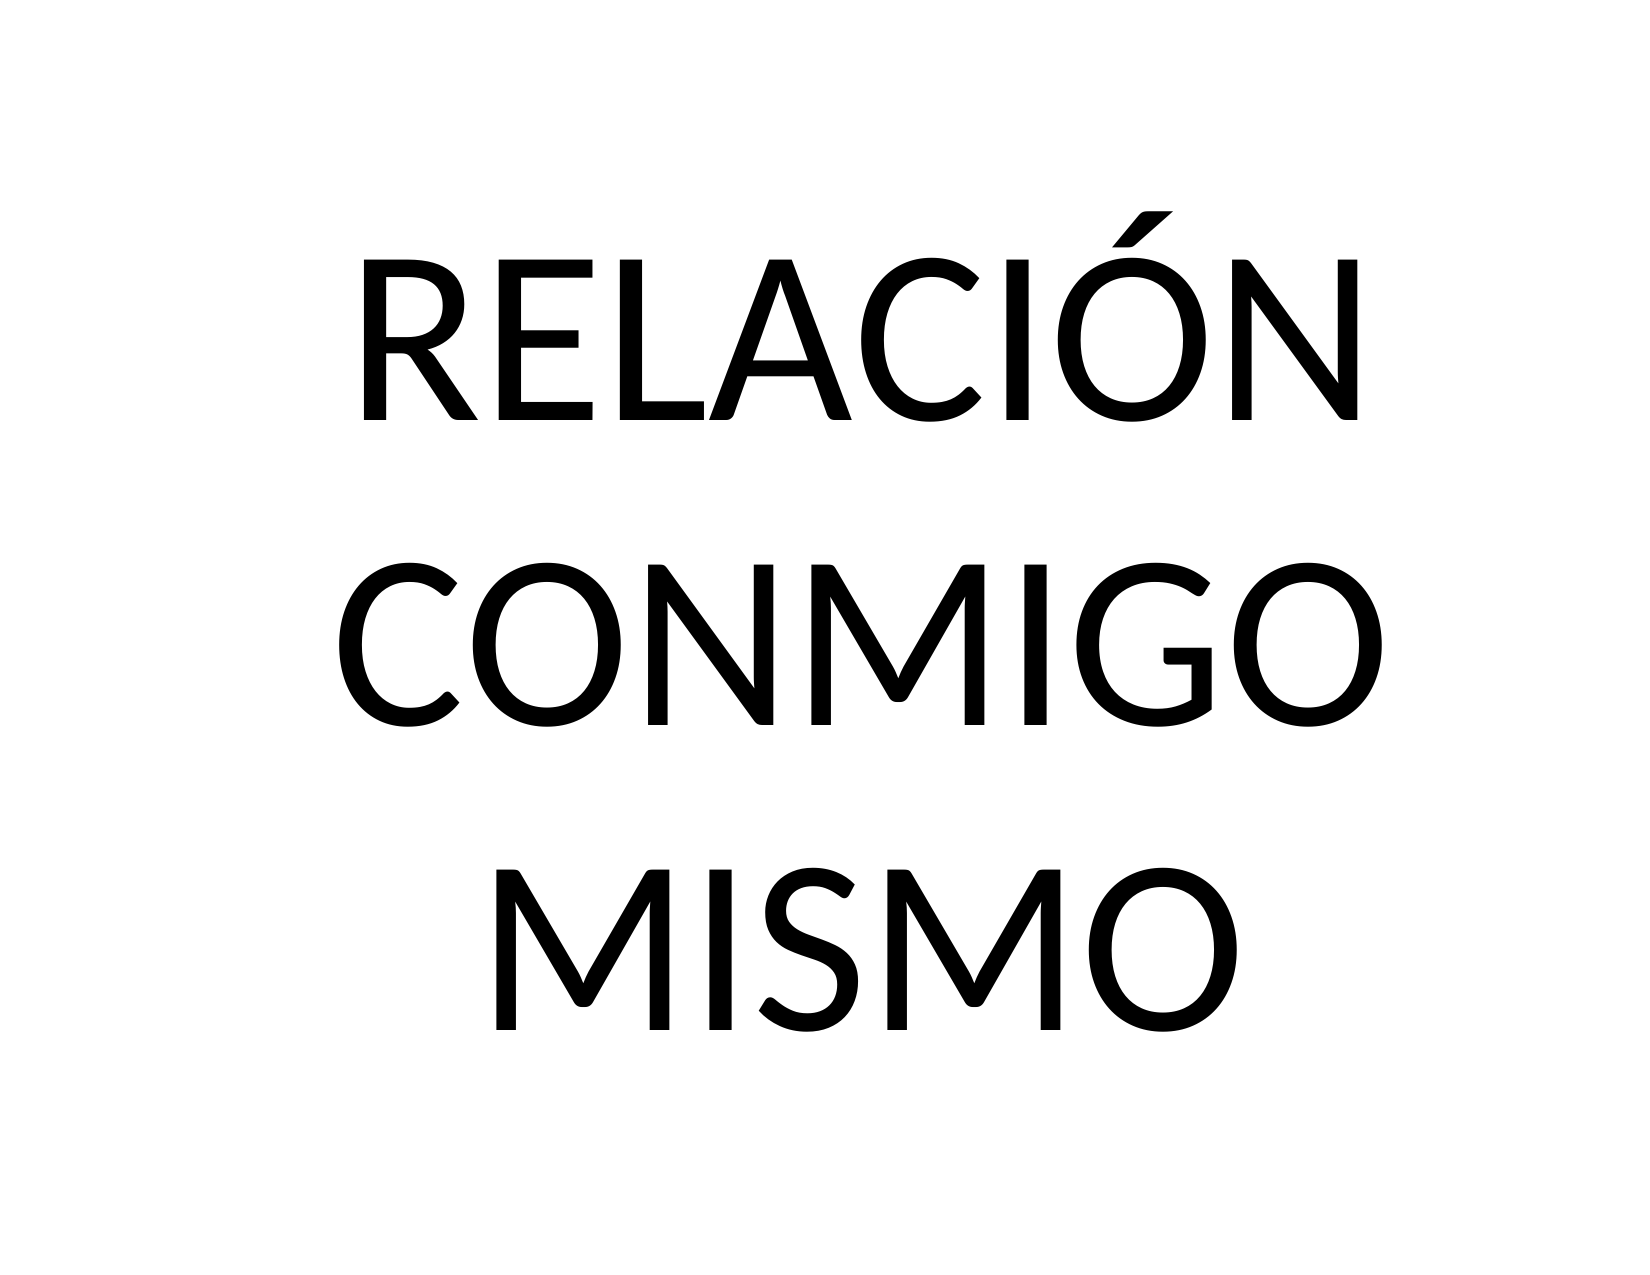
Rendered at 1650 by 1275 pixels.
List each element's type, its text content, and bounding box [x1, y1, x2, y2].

text RELACIÓN CONMIGO MISMO [59, 177, 1650, 1093]
